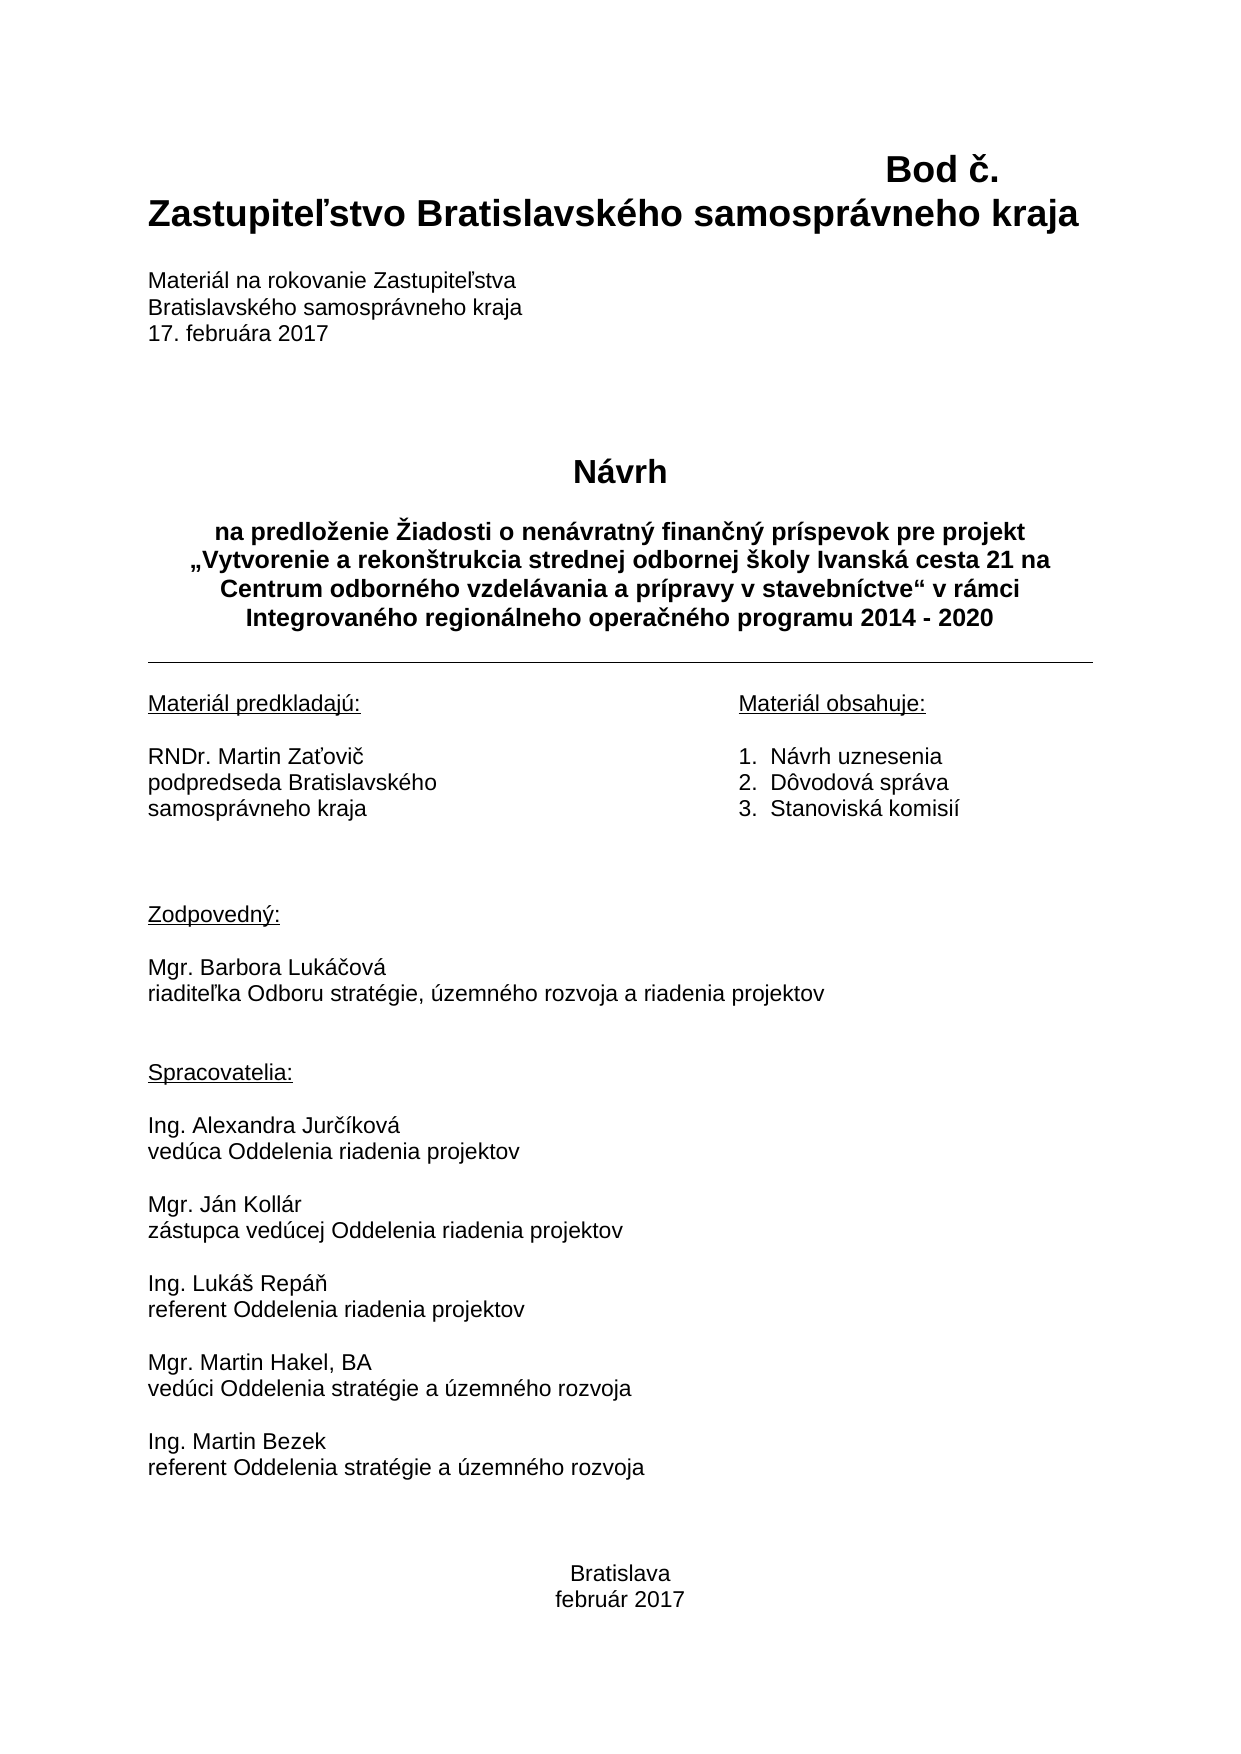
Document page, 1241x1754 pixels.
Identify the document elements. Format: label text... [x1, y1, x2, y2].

text Materiál na rokovanie Zastupiteľstva [148, 267, 1093, 294]
text referent Oddelenia stratégie a územného rozvoja [148, 1454, 1093, 1481]
text Spracovatelia: [148, 1059, 1093, 1085]
text Zastupiteľstvo Bratislavského samosprávneho kraja [148, 191, 1093, 234]
text Bratislava [148, 1559, 1093, 1586]
text Mgr. Martin Hakel, BA [148, 1349, 1093, 1375]
text referent Oddelenia riadenia projektov [148, 1296, 1093, 1322]
text Zodpovedný: [148, 901, 1093, 927]
text Bratislavského samosprávneho kraja [148, 294, 1093, 320]
text Ing. Alexandra Jurčíková [148, 1112, 1093, 1138]
text Návrh [148, 452, 1093, 490]
text riaditeľka Odboru stratégie, územného rozvoja a riadenia projektov [148, 980, 1093, 1006]
text vedúca Oddelenia riadenia projektov [148, 1138, 1093, 1164]
text Ing. Lukáš Repáň [148, 1270, 1093, 1296]
text február 2017 [148, 1586, 1093, 1612]
text Ing. Martin Bezek [148, 1428, 1093, 1454]
text podpredseda Bratislavského 2. Dôvodová správa [148, 769, 1093, 795]
text Bod č. [811, 148, 1093, 191]
text samosprávneho kraja 3. Stanoviská komisií [148, 795, 1093, 822]
text 17. februára 2017 [148, 320, 1093, 346]
text Mgr. Ján Kollár [148, 1191, 1093, 1217]
text na predloženie Žiadosti o nenávratný finančný príspevok pre projekt „Vytvorenie a rekonštrukcia strednej odbornej školy Ivanská cesta 21 na Centrum odborného vzdelávania a prípravy v stavebníctve“ v rámci Integrovaného regionálneho operačného programu 2014 - 2020 [148, 517, 1093, 632]
text Mgr. Barbora Lukáčová [148, 953, 1093, 980]
text vedúci Oddelenia stratégie a územného rozvoja [148, 1375, 1093, 1401]
text RNDr. Martin Zaťovič 1. Návrh uznesenia [148, 743, 1096, 769]
text Materiál predkladajú: Materiál obsahuje: [148, 690, 1093, 716]
text zástupca vedúcej Oddelenia riadenia projektov [148, 1217, 1093, 1243]
